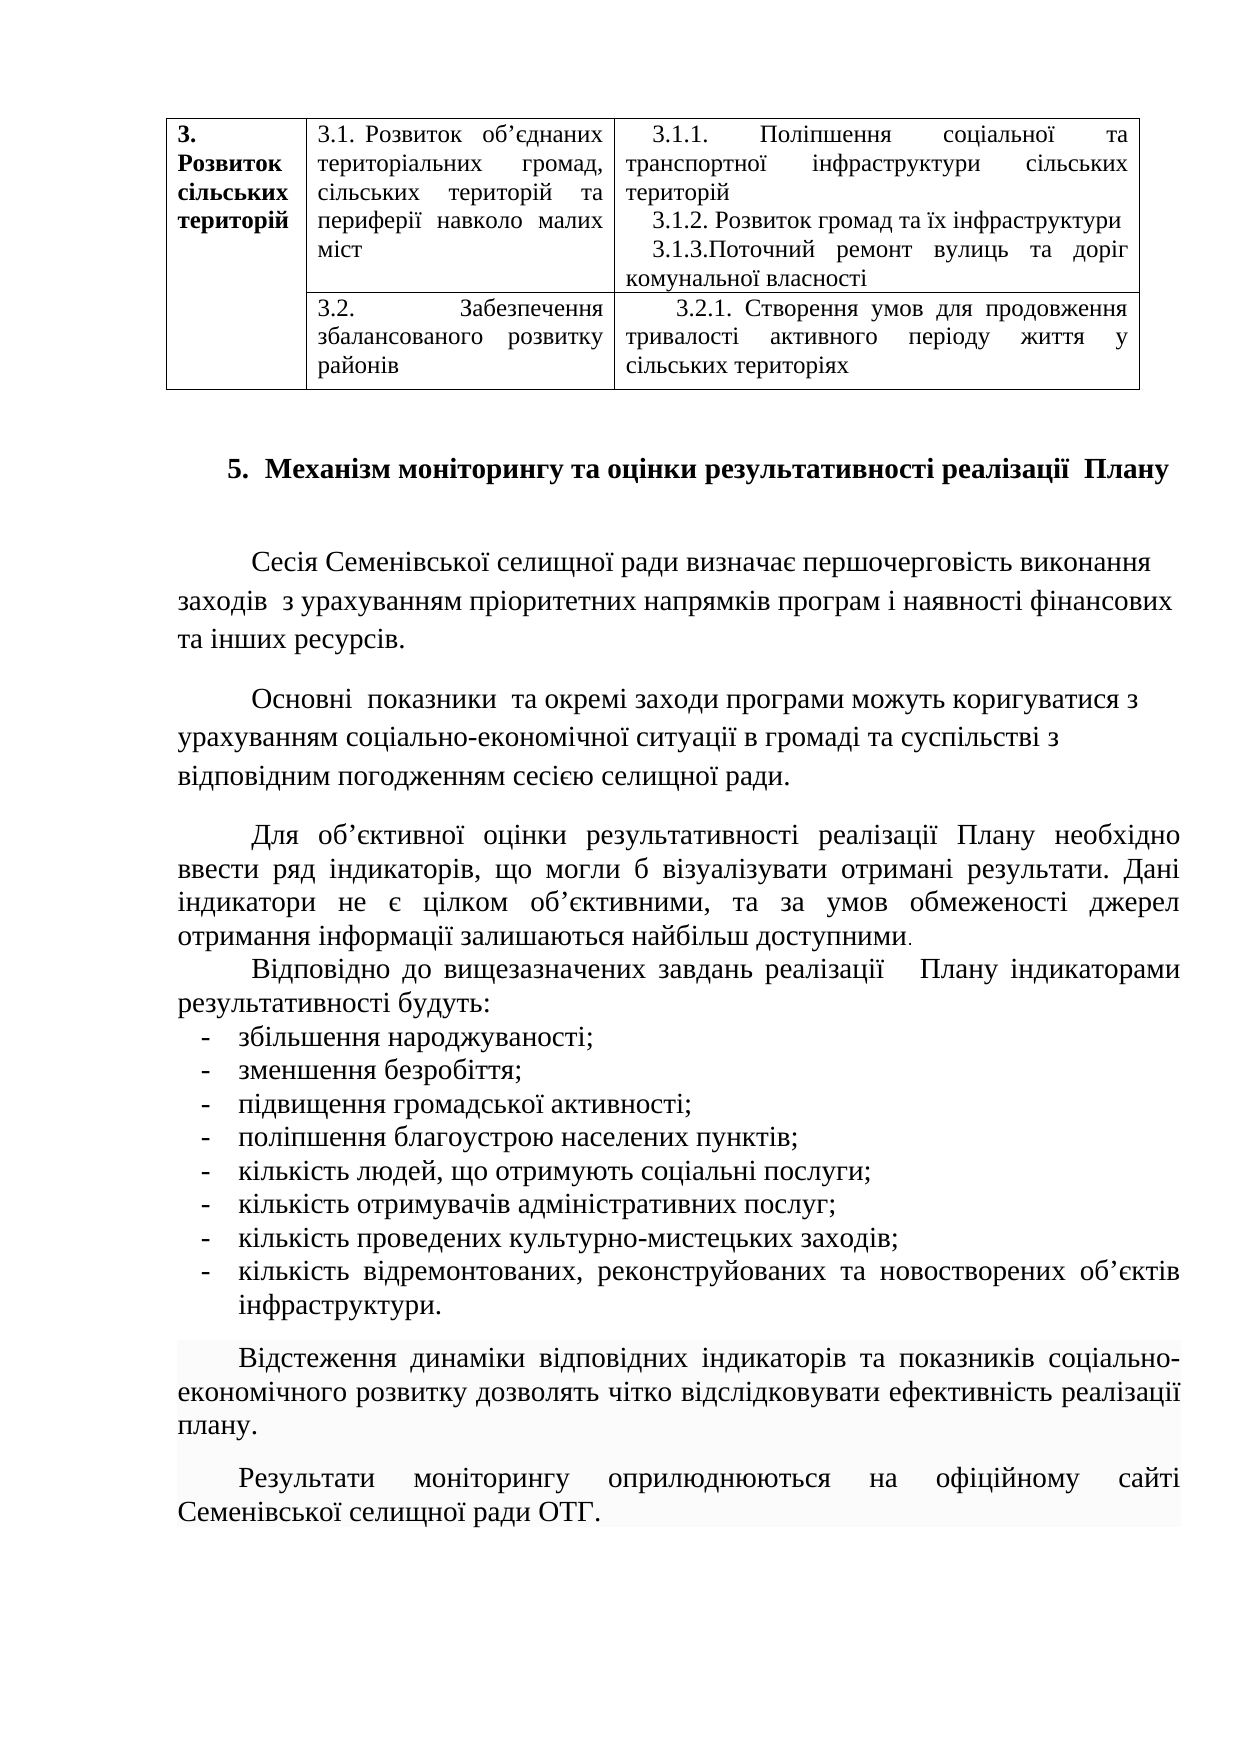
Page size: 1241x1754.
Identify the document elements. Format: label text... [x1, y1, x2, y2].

text Відстеження динаміки відповідних індикаторів та показників соціально-економічного розвитку дозволять чітко відслідковувати ефективність реалізації плану. [177, 1340, 1181, 1441]
list кількість отримувачів адміністративних послуг; [201, 1186, 1181, 1220]
list поліпшення благоустрою населених пунктів; [201, 1119, 1181, 1153]
list зменшення безробіття; [201, 1052, 1181, 1086]
list кількість відремонтованих, реконструйованих та новостворених об’єктів інфраструктури. [201, 1253, 1181, 1321]
table_cell 3.2. Забезпечення збалансованого розвитку районів [307, 293, 614, 389]
list збільшення народжуваності; [201, 1019, 1181, 1052]
text Основні показники та окремі заходи програми можуть коригуватися з урахуванням соціально-економічної ситуації в громаді та суспільстві з відповідним погодженням сесією селищної ради. [177, 681, 1181, 792]
table_cell 3. Розвиток сільських територій [167, 119, 306, 389]
table_cell 3.2.1. Створення умов для продовження тривалості активного періоду життя у сільських територіях [615, 293, 1139, 389]
table_cell 3.1. Розвиток об’єднаних територіальних громад, сільських територій та периферії навколо малих міст [307, 119, 614, 292]
list підвищення громадської активності; [201, 1086, 1181, 1119]
list кількість проведених культурно-мистецьких заходів; [201, 1220, 1181, 1253]
table_cell 3.1.1. Поліпшення соціальної та транспортної інфраструктури сільських територій 3.1.2. Розвиток громад та їх інфраструктури 3.1.3.Поточний ремонт вулиць та доріг комунальної власності [615, 119, 1139, 292]
text Результати моніторингу оприлюднюються на офіційному сайті Семенівської селищної ради ОТГ. [177, 1460, 1181, 1527]
text Сесія Семенівської селищної ради визначає першочерговість виконання заходів з урахуванням пріоритетних напрямків програм і наявності фінансових та інших ресурсів. [177, 544, 1181, 655]
list Механізм моніторингу та оцінки результативності реалізації Плану [215, 452, 1181, 485]
text Для об’єктивної оцінки результативності реалізації Плану необхідно ввести ряд індикаторів, що могли б візуалізувати отримані результати. Дані індикатори не є цілком об’єктивними, та за умов обмеженості джерел отримання інформації залишаються найбільш доступними. [177, 817, 1181, 952]
list кількість людей, що отримують соціальні послуги; [201, 1153, 1181, 1186]
text Відповідно до вищезазначених завдань реалізації Плану індикаторами результативності будуть: [177, 952, 1181, 1019]
